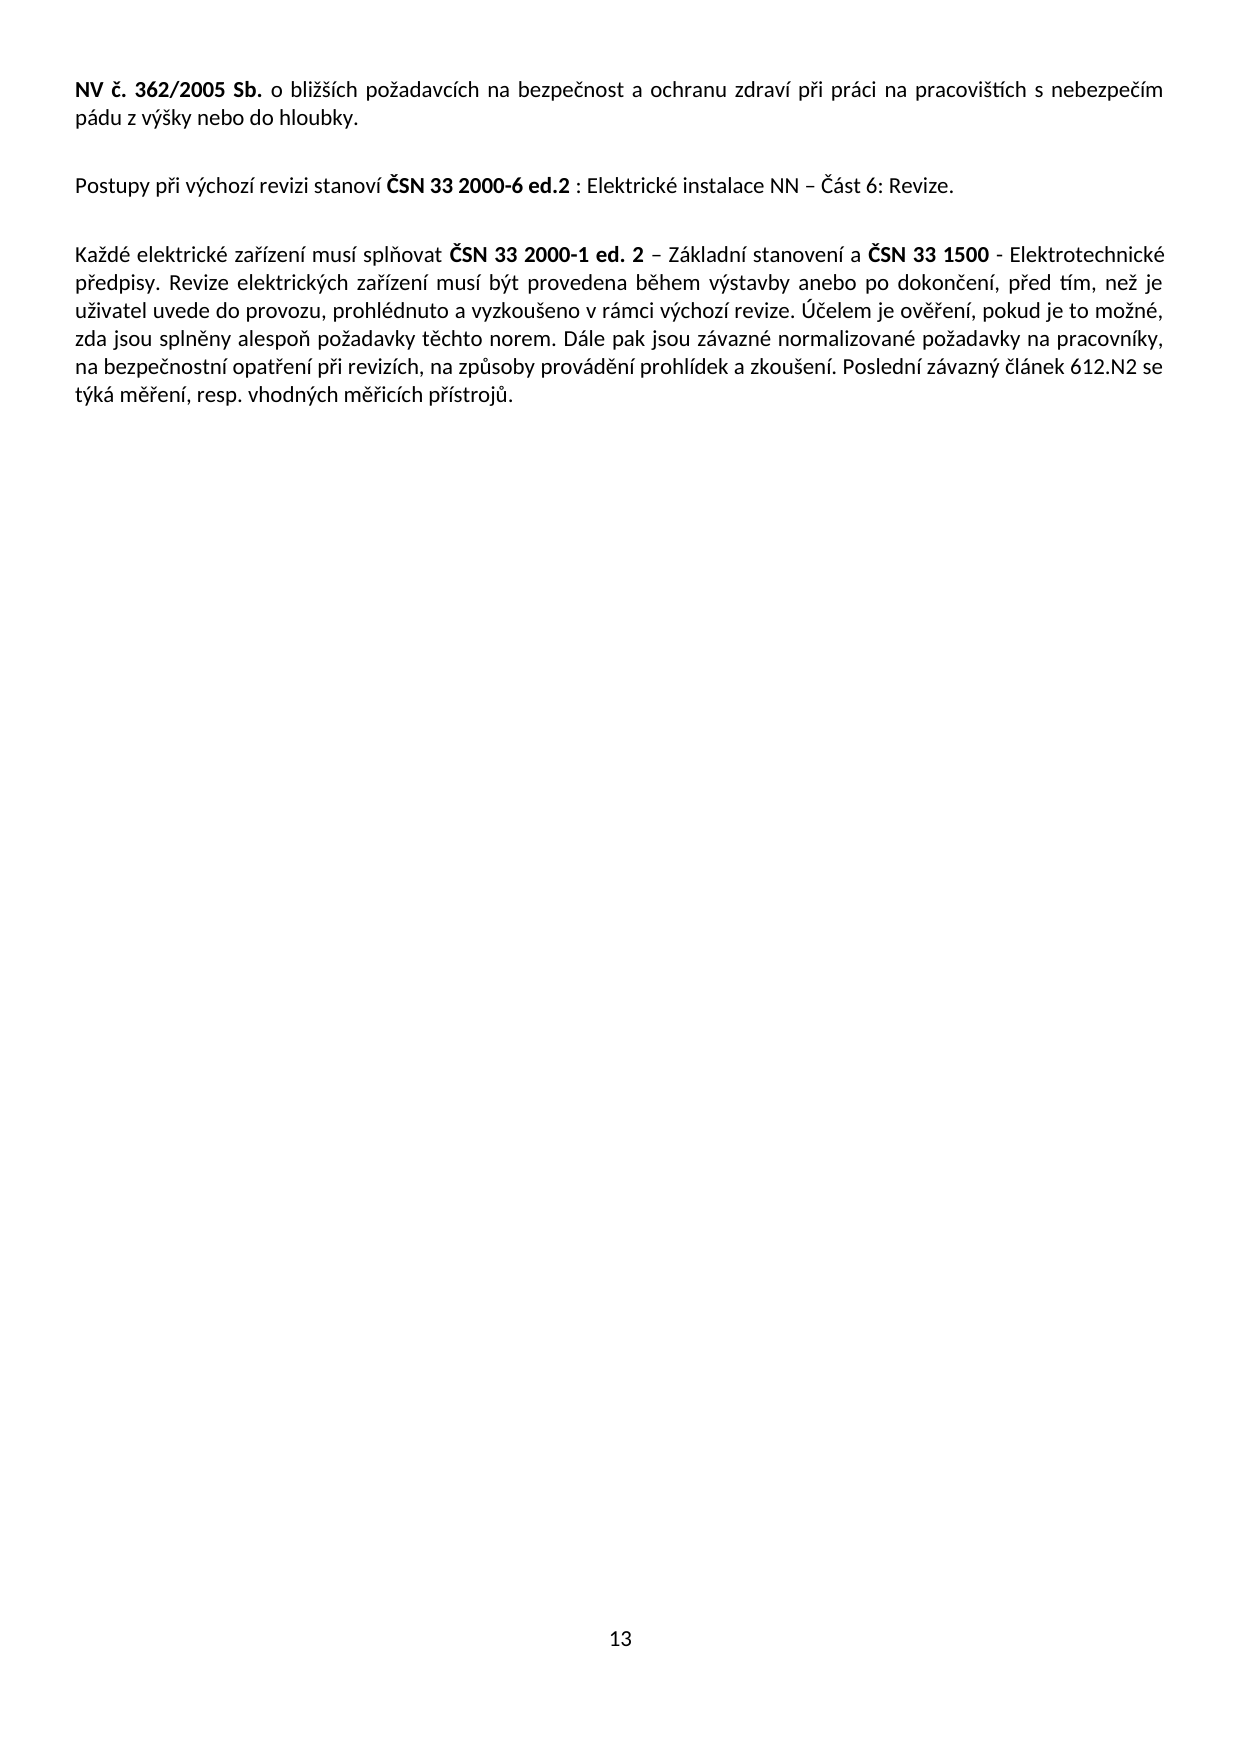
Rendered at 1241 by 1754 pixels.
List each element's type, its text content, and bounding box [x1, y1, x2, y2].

text Postupy při výchozí revizi stanoví ČSN 33 2000-6 ed.2 : Elektrické instalace NN – Část 6: Revize. [75, 172, 1165, 199]
text NV č. 362/2005 Sb. o bližších požadavcích na bezpečnost a ochranu zdraví při práci na pracovištích s nebezpečím pádu z výšky nebo do hloubky. [75, 75, 1165, 131]
text Každé elektrické zařízení musí splňovat ČSN 33 2000-1 ed. 2 – Základní stanovení a ČSN 33 1500 - Elektrotechnické předpisy. Revize elektrických zařízení musí být provedena během výstavby anebo po dokončení, před tím, než je uživatel uvede do provozu, prohlédnuto a vyzkoušeno v rámci výchozí revize. Účelem je ověření, pokud je to možné, zda jsou splněny alespoň požadavky těchto norem. Dále pak jsou závazné normalizované požadavky na pracovníky, na bezpečnostní opatření při revizích, na způsoby provádění prohlídek a zkoušení. Poslední závazný článek 612.N2 se týká měření, resp. vhodných měřicích přístrojů. [75, 240, 1165, 408]
